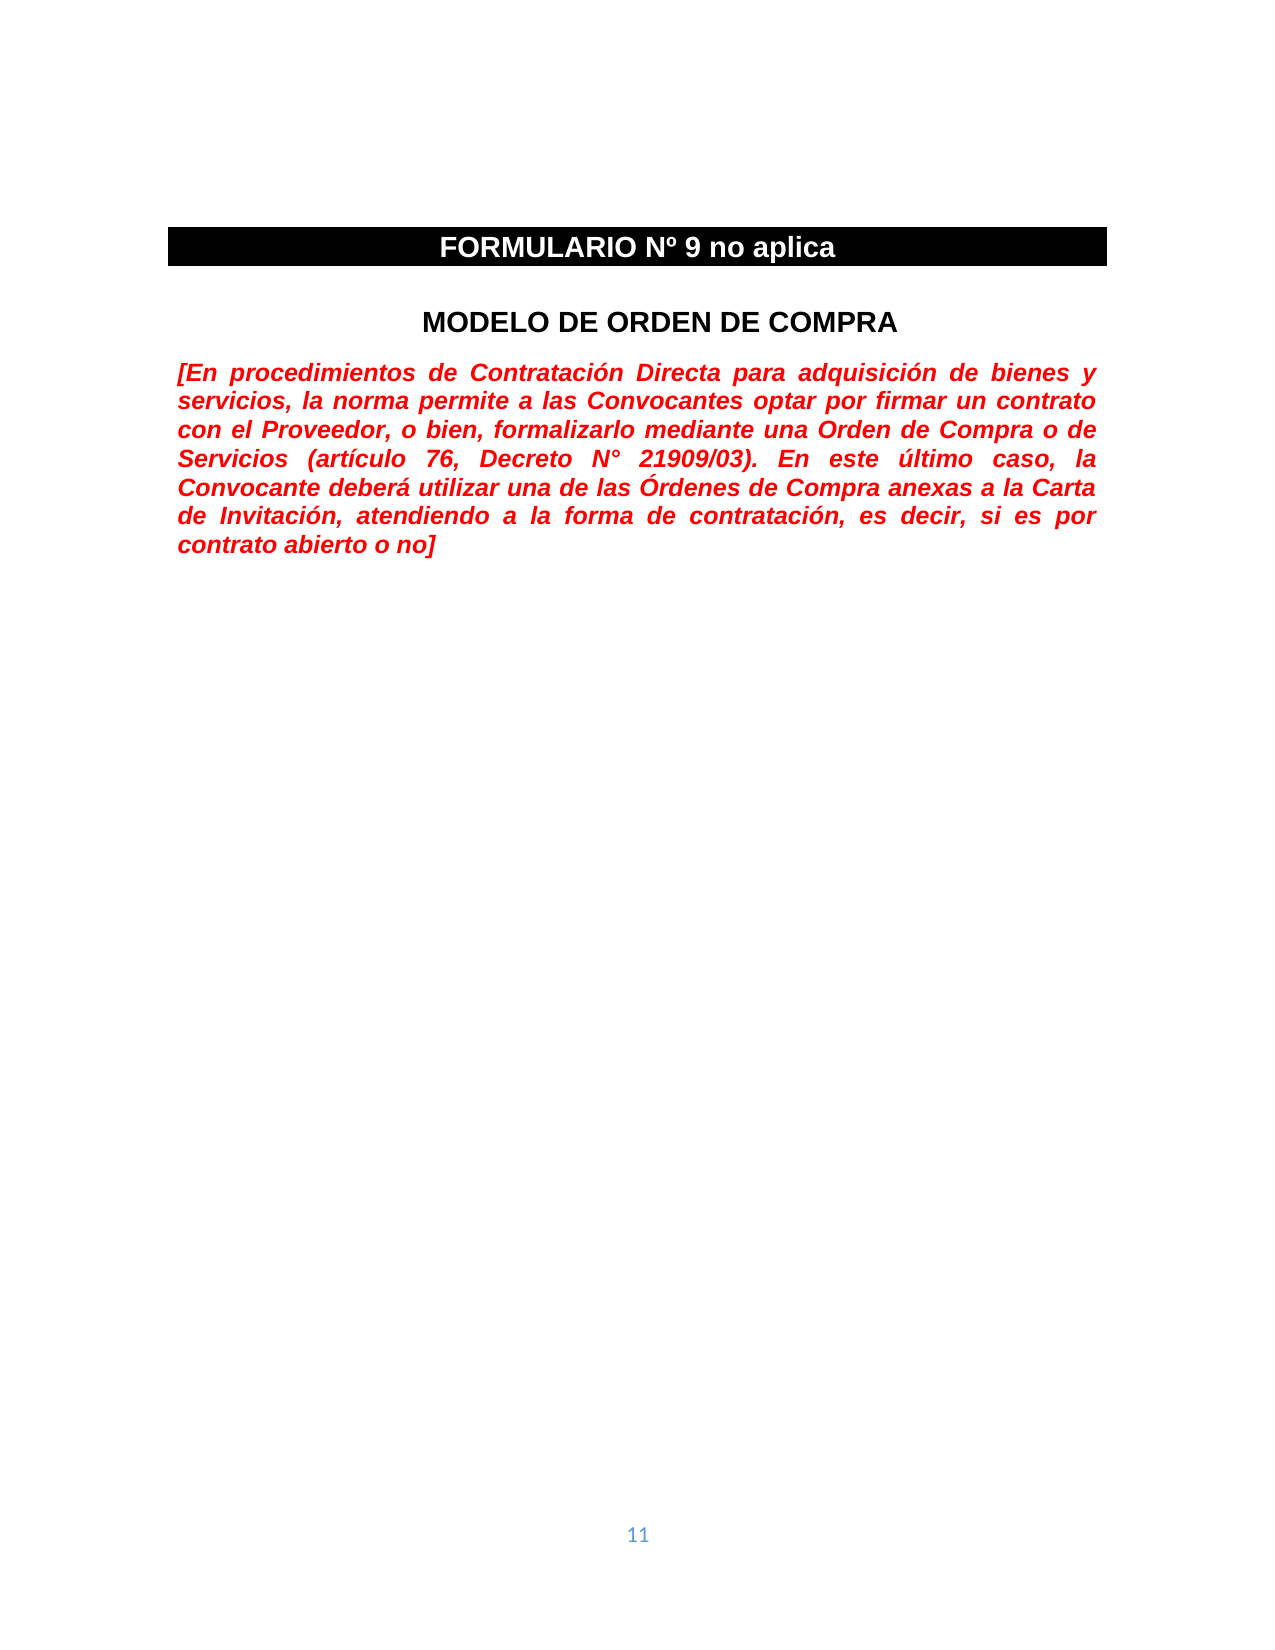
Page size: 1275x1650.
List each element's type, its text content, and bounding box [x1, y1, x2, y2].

text [En procedimientos de Contratación Directa para adquisición de bienes y servicios, la norma permite a las Convocantes optar por firmar un contrato con el Proveedor, o bien, formalizarlo mediante una Orden de Compra o de Servicios (artículo 76, Decreto N° 21909/03). En este último caso, la Convocante deberá utilizar una de las Órdenes de Compra anexas a la Carta de Invitación, atendiendo a la forma de contratación, es decir, si es por contrato abierto o no] [177, 357, 1098, 559]
text FORMULARIO Nº 9 no aplica [169, 228, 1106, 265]
text MODELO DE ORDEN DE COMPRA [222, 305, 1098, 338]
